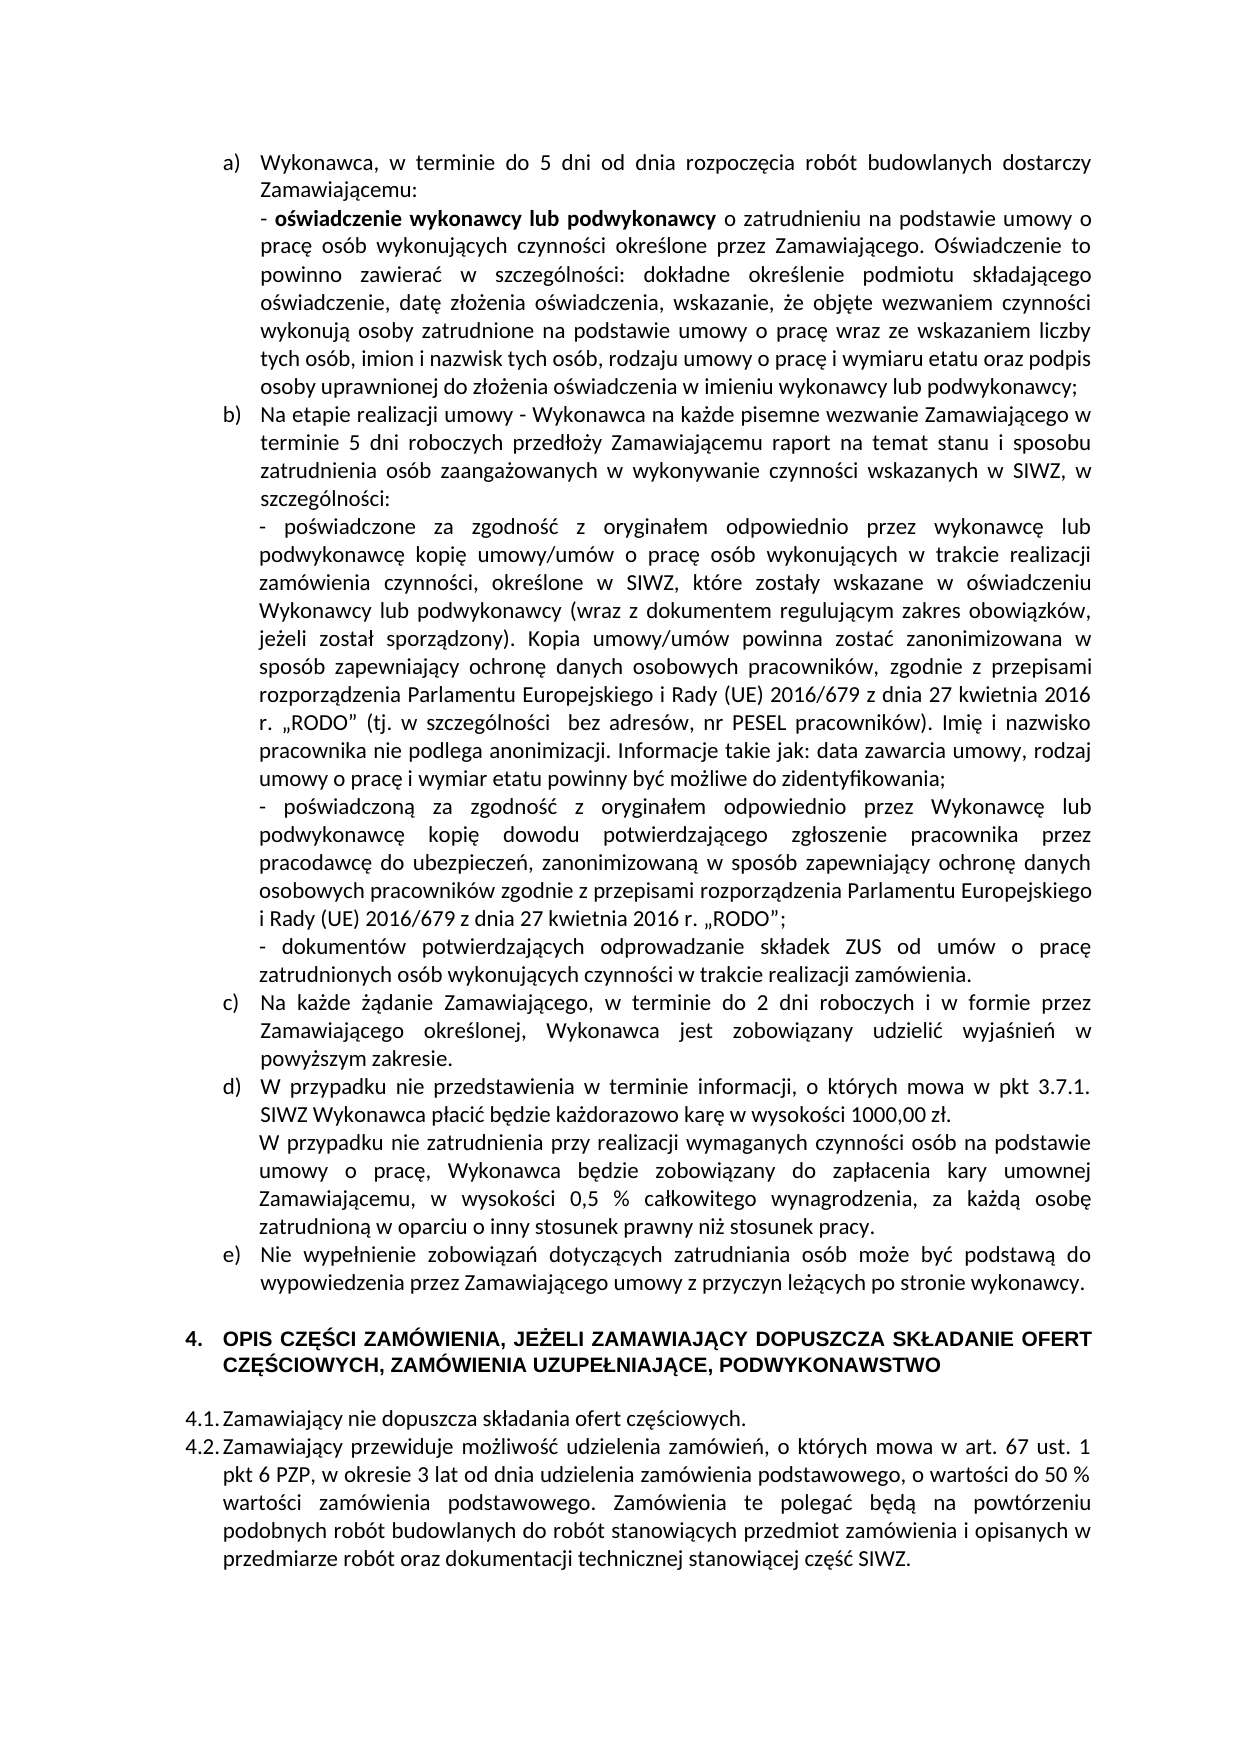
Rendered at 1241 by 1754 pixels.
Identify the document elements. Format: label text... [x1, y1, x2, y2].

list - oświadczenie wykonawcy lub podwykonawcy o zatrudnieniu na podstawie umowy o pracę osób wykonujących czynności określone przez Zamawiającego. Oświadczenie to powinno zawierać w szczególności: dokładne określenie podmiotu składającego oświadczenie, datę złożenia oświadczenia, wskazanie, że objęte wezwaniem czynności wykonują osoby zatrudnione na podstawie umowy o pracę wraz ze wskazaniem liczby tych osób, imion i nazwisk tych osób, rodzaju umowy o pracę i wymiaru etatu oraz podpis osoby uprawnionej do złożenia oświadczenia w imieniu wykonawcy lub podwykonawcy; [260, 204, 1093, 400]
list - dokumentów potwierdzających odprowadzanie składek ZUS od umów o pracę zatrudnionych osób wykonujących czynności w trakcie realizacji zamówienia. [259, 932, 1093, 988]
list Na każde żądanie Zamawiającego, w terminie do 2 dni roboczych i w formie przez Zamawiającego określonej, Wykonawca jest zobowiązany udzielić wyjaśnień w powyższym zakresie. [223, 988, 1093, 1072]
list Zamawiający przewiduje możliwość udzielenia zamówień, o których mowa w art. 67 ust. 1 pkt 6 PZP, w okresie 3 lat od dnia udzielenia zamówienia podstawowego, o wartości do 50 % wartości zamówienia podstawowego. Zamówienia te polegać będą na powtórzeniu podobnych robót budowlanych do robót stanowiących przedmiot zamówienia i opisanych w przedmiarze robót oraz dokumentacji technicznej stanowiącej część SIWZ. [185, 1432, 1093, 1573]
list - poświadczoną za zgodność z oryginałem odpowiednio przez Wykonawcę lub podwykonawcę kopię dowodu potwierdzającego zgłoszenie pracownika przez pracodawcę do ubezpieczeń, zanonimizowaną w sposób zapewniający ochronę danych osobowych pracowników zgodnie z przepisami rozporządzenia Parlamentu Europejskiego i Rady (UE) 2016/679 z dnia 27 kwietnia 2016 r. „RODO”; [259, 792, 1093, 932]
list Wykonawca, w terminie do 5 dni od dnia rozpoczęcia robót budowlanych dostarczy Zamawiającemu: [223, 148, 1093, 204]
list - poświadczone za zgodność z oryginałem odpowiednio przez wykonawcę lub podwykonawcę kopię umowy/umów o pracę osób wykonujących w trakcie realizacji zamówienia czynności, określone w SIWZ, które zostały wskazane w oświadczeniu Wykonawcy lub podwykonawcy (wraz z dokumentem regulującym zakres obowiązków, jeżeli został sporządzony). Kopia umowy/umów powinna zostać zanonimizowana w sposób zapewniający ochronę danych osobowych pracowników, zgodnie z przepisami rozporządzenia Parlamentu Europejskiego i Rady (UE) 2016/679 z dnia 27 kwietnia 2016 r. „RODO” (tj. w szczególności bez adresów, nr PESEL pracowników). Imię i nazwisko pracownika nie podlega anonimizacji. Informacje takie jak: data zawarcia umowy, rodzaj umowy o pracę i wymiar etatu powinny być możliwe do zidentyfikowania; [259, 512, 1093, 792]
list Na etapie realizacji umowy - Wykonawca na każde pisemne wezwanie Zamawiającego w terminie 5 dni roboczych przedłoży Zamawiającemu raport na temat stanu i sposobu zatrudnienia osób zaangażowanych w wykonywanie czynności wskazanych w SIWZ, w szczególności: [223, 400, 1093, 512]
list W przypadku nie przedstawienia w terminie informacji, o których mowa w pkt 3.7.1. SIWZ Wykonawca płacić będzie każdorazowo karę w wysokości 1000,00 zł. [223, 1072, 1093, 1128]
list OPIS CZĘŚCI ZAMÓWIENIA, JEŻELI ZAMAWIAJĄCY DOPUSZCZA SKŁADANIE OFERT CZĘŚCIOWYCH, ZAMÓWIENIA UZUPEŁNIAJĄCE, PODWYKONAWSTWO [185, 1324, 1093, 1376]
list W przypadku nie zatrudnienia przy realizacji wymaganych czynności osób na podstawie umowy o pracę, Wykonawca będzie zobowiązany do zapłacenia kary umownej Zamawiającemu, w wysokości 0,5 % całkowitego wynagrodzenia, za każdą osobę zatrudnioną w oparciu o inny stosunek prawny niż stosunek pracy. [259, 1128, 1093, 1240]
list Zamawiający nie dopuszcza składania ofert częściowych. [185, 1404, 1093, 1432]
list Nie wypełnienie zobowiązań dotyczących zatrudniania osób może być podstawą do wypowiedzenia przez Zamawiającego umowy z przyczyn leżących po stronie wykonawcy. [223, 1240, 1093, 1296]
